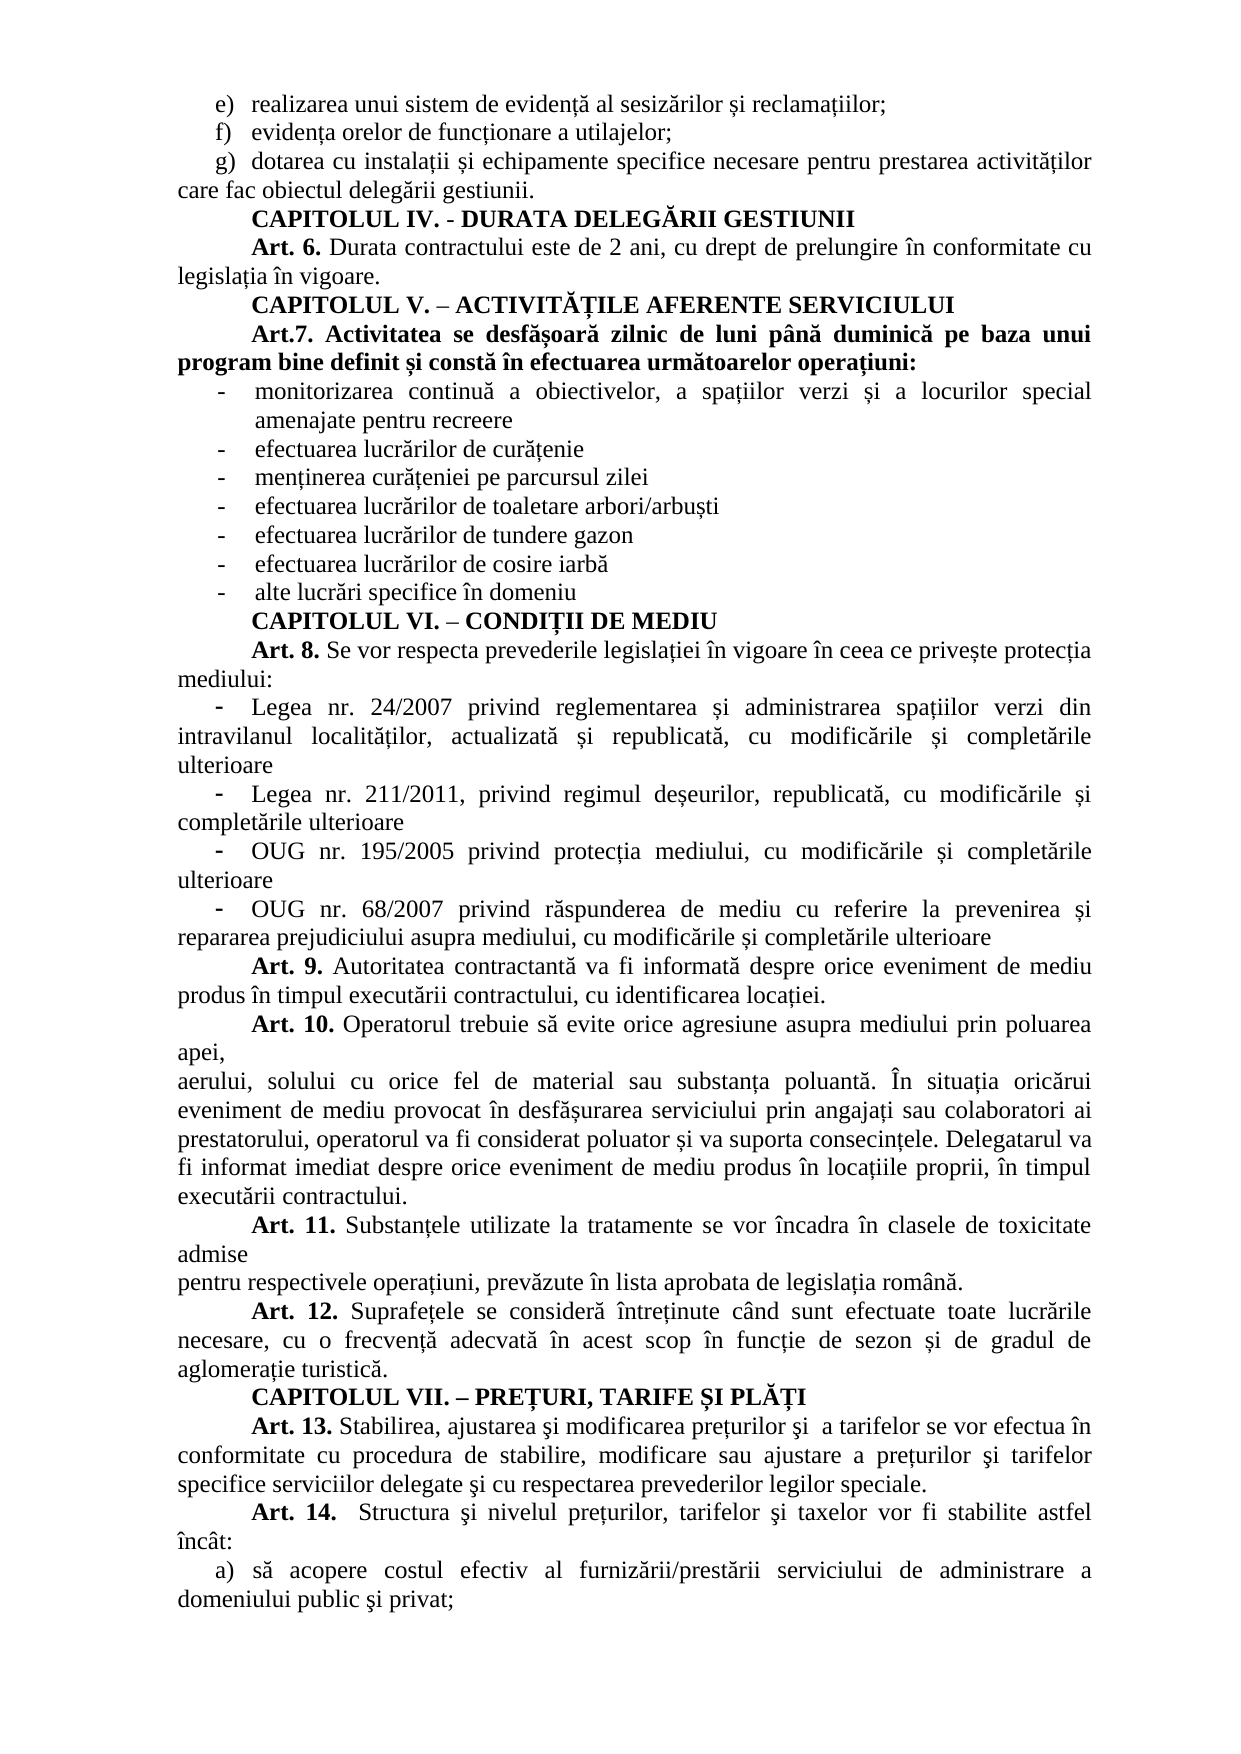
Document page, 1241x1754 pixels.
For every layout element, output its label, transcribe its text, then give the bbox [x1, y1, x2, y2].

text Art. 8. Se vor respecta prevederile legislației în vigoare în ceea ce privește protecția mediului: [177, 635, 1092, 692]
text pentru respectivele operațiuni, prevăzute în lista aprobata de legislația română. [177, 1267, 1092, 1296]
text CAPITOLUL VI. – CONDIȚII DE MEDIU [177, 606, 1092, 635]
text CAPITOLUL VII. – PREȚURI, TARIFE ȘI PLĂȚI [177, 1382, 1092, 1411]
list efectuarea lucrărilor de cosire iarbă [217, 549, 1092, 577]
list efectuarea lucrărilor de curățenie [217, 434, 1092, 462]
text aerului, solului cu orice fel de material sau substanța poluantă. În situația oricărui eveniment de mediu provocat în desfășurarea serviciului prin angajați sau colaboratori ai prestatorului, operatorul va fi considerat poluator și va suporta consecințele. Delegatarul va fi informat imediat despre orice eveniment de mediu produs în locațiile proprii, în timpul executării contractului. [177, 1066, 1092, 1210]
list dotarea cu instalații și echipamente specifice necesare pentru prestarea activităților care fac obiectul delegării gestiunii. [177, 146, 1092, 204]
list Legea nr. 24/2007 privind reglementarea și administrarea spațiilor verzi din intravilanul localităților, actualizată și republicată, cu modificările și completările ulterioare [177, 692, 1092, 779]
text Art. 9. Autoritatea contractantă va fi informată despre orice eveniment de mediu produs în timpul executării contractului, cu identificarea locației. [177, 951, 1092, 1009]
list Legea nr. 211/2011, privind regimul deșeurilor, republicată, cu modificările și completările ulterioare [177, 779, 1092, 836]
text CAPITOLUL IV. - DURATA DELEGĂRII GESTIUNII [177, 204, 1092, 232]
list OUG nr. 68/2007 privind răspunderea de mediu cu referire la prevenirea și repararea prejudiciului asupra mediului, cu modificările și completările ulterioare [177, 894, 1092, 951]
list alte lucrări specifice în domeniu [217, 577, 1092, 606]
text Art. 12. Suprafețele se consideră întreținute când sunt efectuate toate lucrările necesare, cu o frecvență adecvată în acest scop în funcție de sezon și de gradul de aglomerație turistică. [177, 1296, 1092, 1382]
list efectuarea lucrărilor de tundere gazon [217, 520, 1092, 549]
text Art. 14. Structura şi nivelul prețurilor, tarifelor şi taxelor vor fi stabilite astfel încât: [177, 1497, 1092, 1555]
text Art.7. Activitatea se desfășoară zilnic de luni până duminică pe baza unui program bine definit și constă în efectuarea următoarelor operațiuni: [177, 319, 1092, 376]
list OUG nr. 195/2005 privind protecția mediului, cu modificările și completările ulterioare [177, 836, 1092, 894]
list efectuarea lucrărilor de toaletare arbori/arbuști [217, 491, 1092, 520]
text CAPITOLUL V. – ACTIVITĂȚILE AFERENTE SERVICIULUI [177, 290, 1092, 319]
list să acopere costul efectiv al furnizării/prestării serviciului de administrare a domeniului public şi privat; [177, 1555, 1092, 1612]
text Art. 13. Stabilirea, ajustarea şi modificarea prețurilor şi a tarifelor se vor efectua în conformitate cu procedura de stabilire, modificare sau ajustare a prețurilor şi tarifelor specifice serviciilor delegate şi cu respectarea prevederilor legilor speciale. [177, 1411, 1092, 1497]
list monitorizarea continuă a obiectivelor, a spațiilor verzi și a locurilor special amenajate pentru recreere [217, 376, 1092, 434]
list evidența orelor de funcționare a utilajelor; [177, 117, 1092, 146]
text Art. 6. Durata contractului este de 2 ani, cu drept de prelungire în conformitate cu legislația în vigoare. [177, 232, 1092, 290]
text Art. 11. Substanțele utilizate la tratamente se vor încadra în clasele de toxicitate admise [177, 1210, 1092, 1267]
text Art. 10. Operatorul trebuie să evite orice agresiune asupra mediului prin poluarea apei, [177, 1009, 1092, 1066]
list realizarea unui sistem de evidență al sesizărilor și reclamațiilor; [177, 89, 1092, 117]
list menținerea curățeniei pe parcursul zilei [217, 462, 1092, 491]
